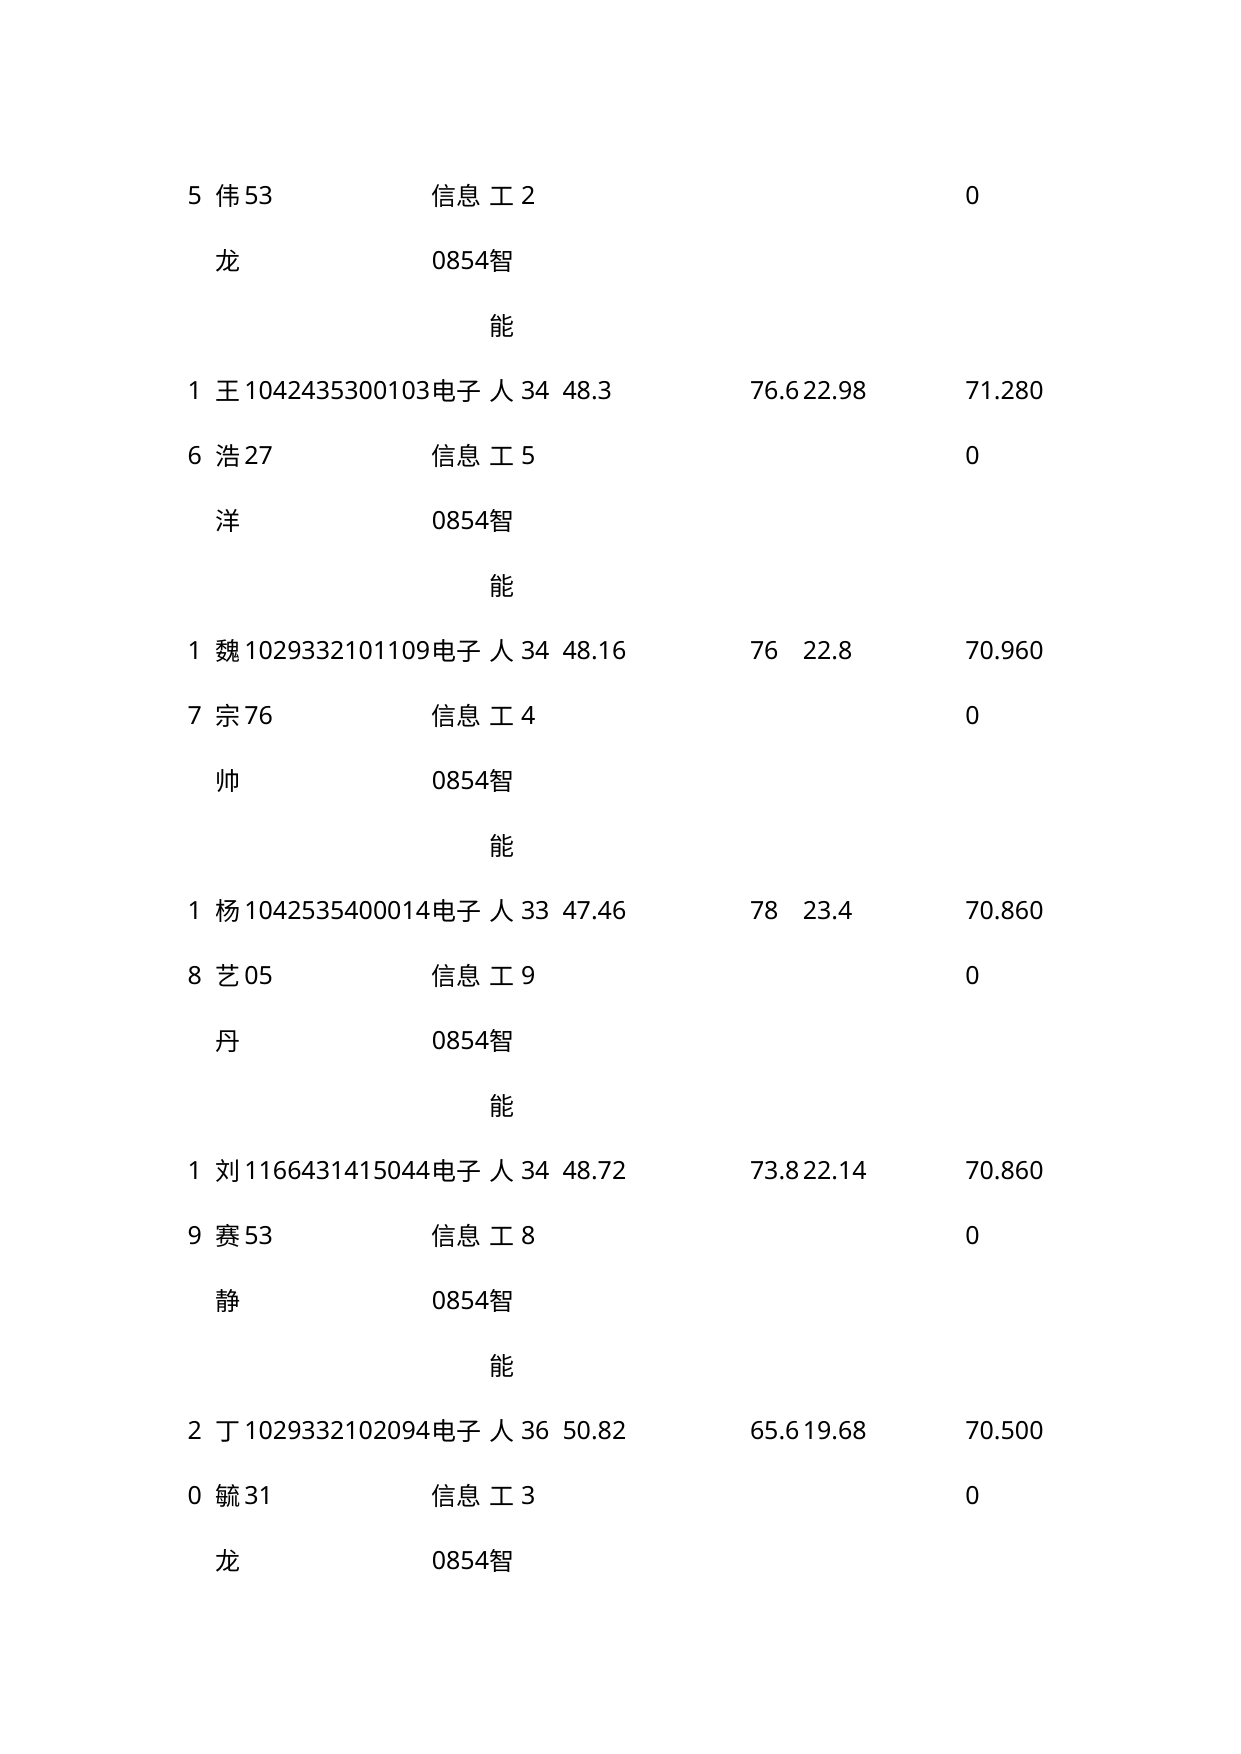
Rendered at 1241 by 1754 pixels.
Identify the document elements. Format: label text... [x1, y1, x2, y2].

table_cell 全日制 非全日制 [188, 162, 1053, 1592]
